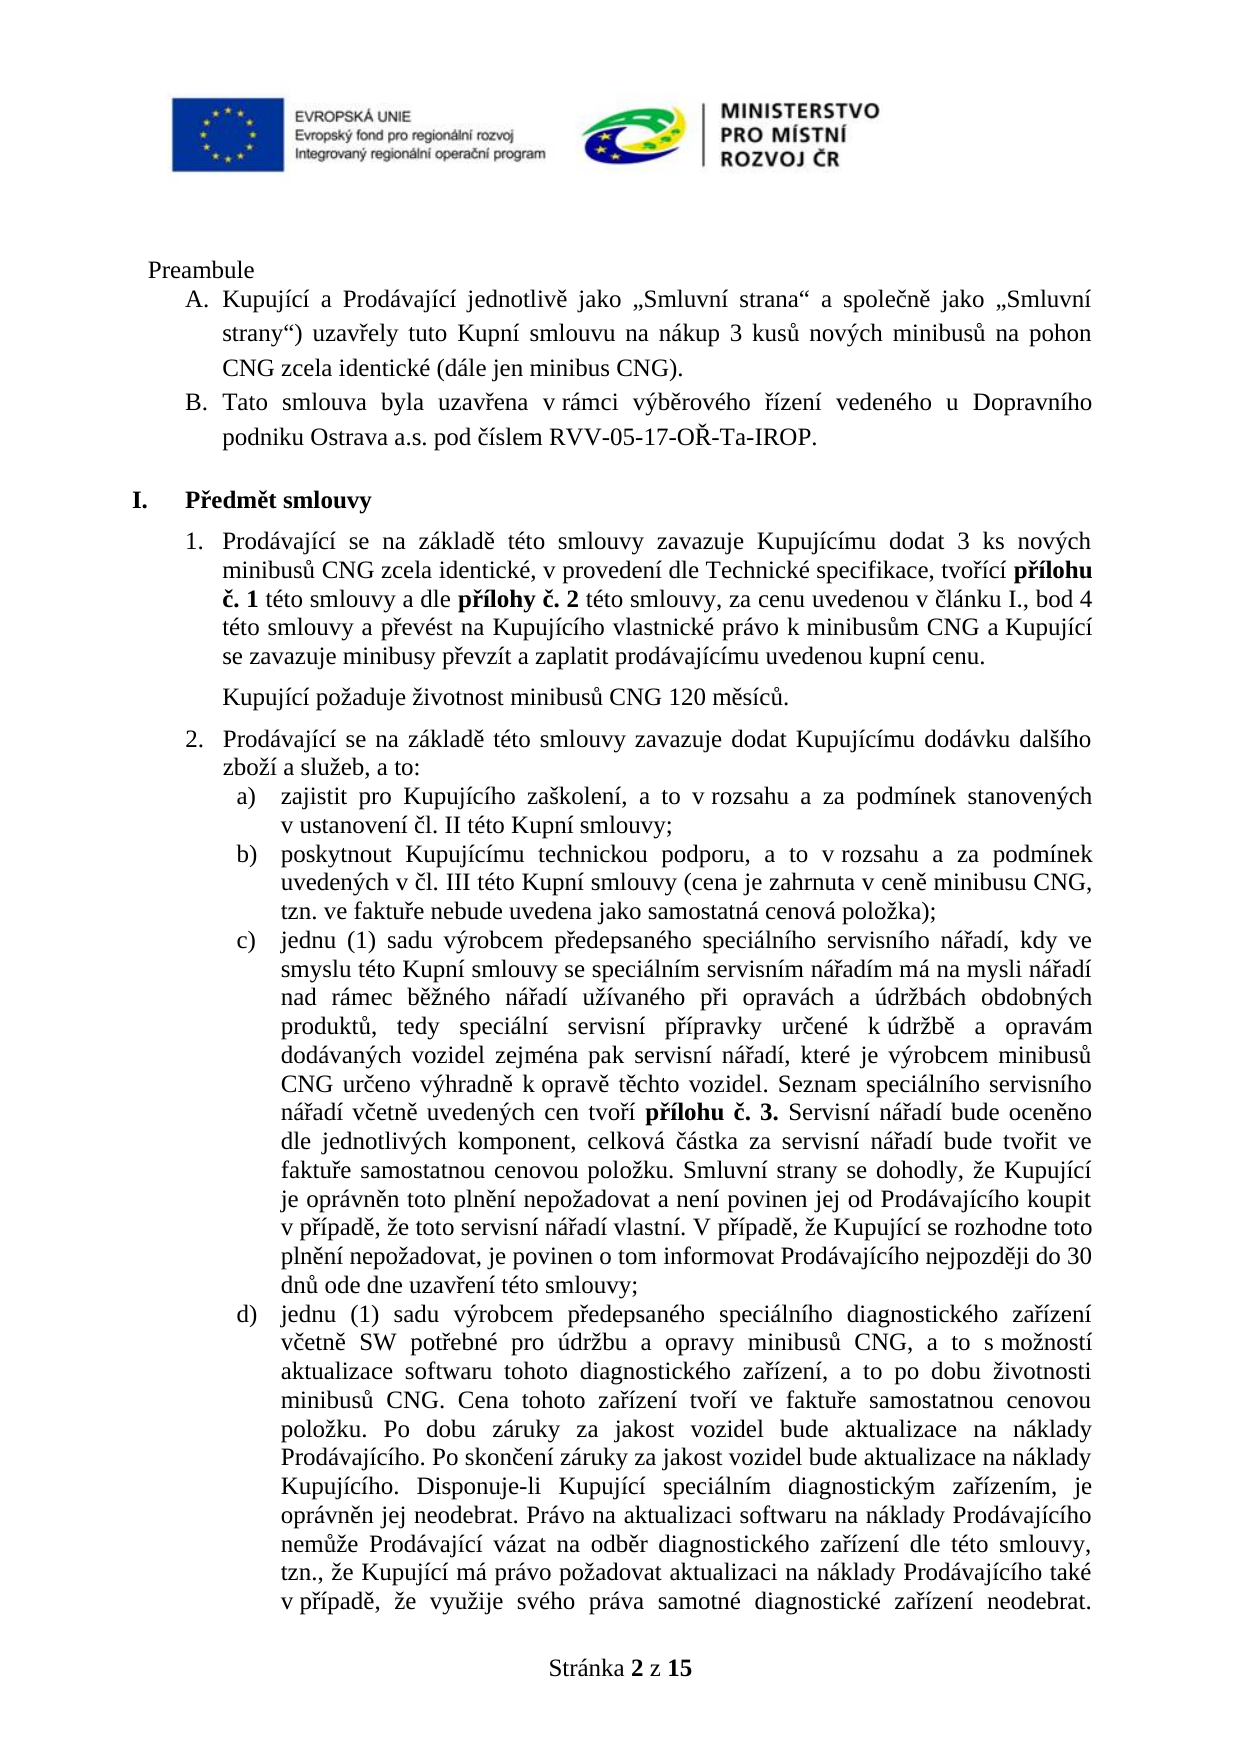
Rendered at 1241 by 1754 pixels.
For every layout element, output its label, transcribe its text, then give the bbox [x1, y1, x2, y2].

list Předmět smlouvy [148, 485, 1092, 514]
list Kupující požaduje životnost minibusů CNG 120 měsíců. [222, 682, 1092, 711]
list jednu (1) sadu výrobcem předepsaného speciálního servisního nářadí, kdy ve smyslu této Kupní smlouvy se speciálním servisním nářadím má na mysli nářadí nad rámec běžného nářadí užívaného při opravách a údržbách obdobných produktů, tedy speciální servisní přípravky určené k údržbě a opravám dodávaných vozidel zejména pak servisní nářadí, které je výrobcem minibusů CNG určeno výhradně k opravě těchto vozidel. Seznam speciálního servisního nářadí včetně uvedených cen tvoří přílohu č. 3. Servisní nářadí bude oceněno dle jednotlivých komponent, celková částka za servisní nářadí bude tvořit ve faktuře samostatnou cenovou položku. Smluvní strany se dohodly, že Kupující je oprávněn toto plnění nepožadovat a není povinen jej od Prodávajícího koupit v případě, že toto servisní nářadí vlastní. V případě, že Kupující se rozhodne toto plnění nepožadovat, je povinen o tom informovat Prodávajícího nejpozději do 30 dnů ode dne uzavření této smlouvy; [236, 925, 1092, 1299]
text Preambule [148, 255, 1092, 284]
list Prodávající se na základě této smlouvy zavazuje dodat Kupujícímu dodávku dalšího zboží a služeb, a to: [185, 724, 1092, 781]
list Prodávající se na základě této smlouvy zavazuje Kupujícímu dodat 3 ks nových minibusů CNG zcela identické, v provedení dle Technické specifikace, tvořící přílohu č. 1 této smlouvy a dle přílohy č. 2 této smlouvy, za cenu uvedenou v článku I., bod 4 této smlouvy a převést na Kupujícího vlastnické právo k minibusům CNG a Kupující se zavazuje minibusy převzít a zaplatit prodávajícímu uvedenou kupní cenu. [185, 526, 1092, 670]
list zajistit pro Kupujícího zaškolení, a to v rozsahu a za podmínek stanovených v ustanovení čl. II této Kupní smlouvy; [236, 781, 1092, 839]
list poskytnout Kupujícímu technickou podporu, a to v rozsahu a za podmínek uvedených v čl. III této Kupní smlouvy (cena je zahrnuta v ceně minibusu CNG, tzn. ve faktuře nebude uvedena jako samostatná cenová položka); [236, 839, 1092, 925]
picture [147, 73, 903, 196]
list Tato smlouva byla uzavřena v rámci výběrového řízení vedeného u Dopravního podniku Ostrava a.s. pod číslem RVV-05-17-OŘ-Ta-IROP. [185, 387, 1092, 451]
list Kupující a Prodávající jednotlivě jako „Smluvní strana“ a společně jako „Smluvní strany“) uzavřely tuto Kupní smlouvu na nákup 3 kusů nových minibusů na pohon CNG zcela identické (dále jen minibus CNG). [185, 284, 1092, 382]
